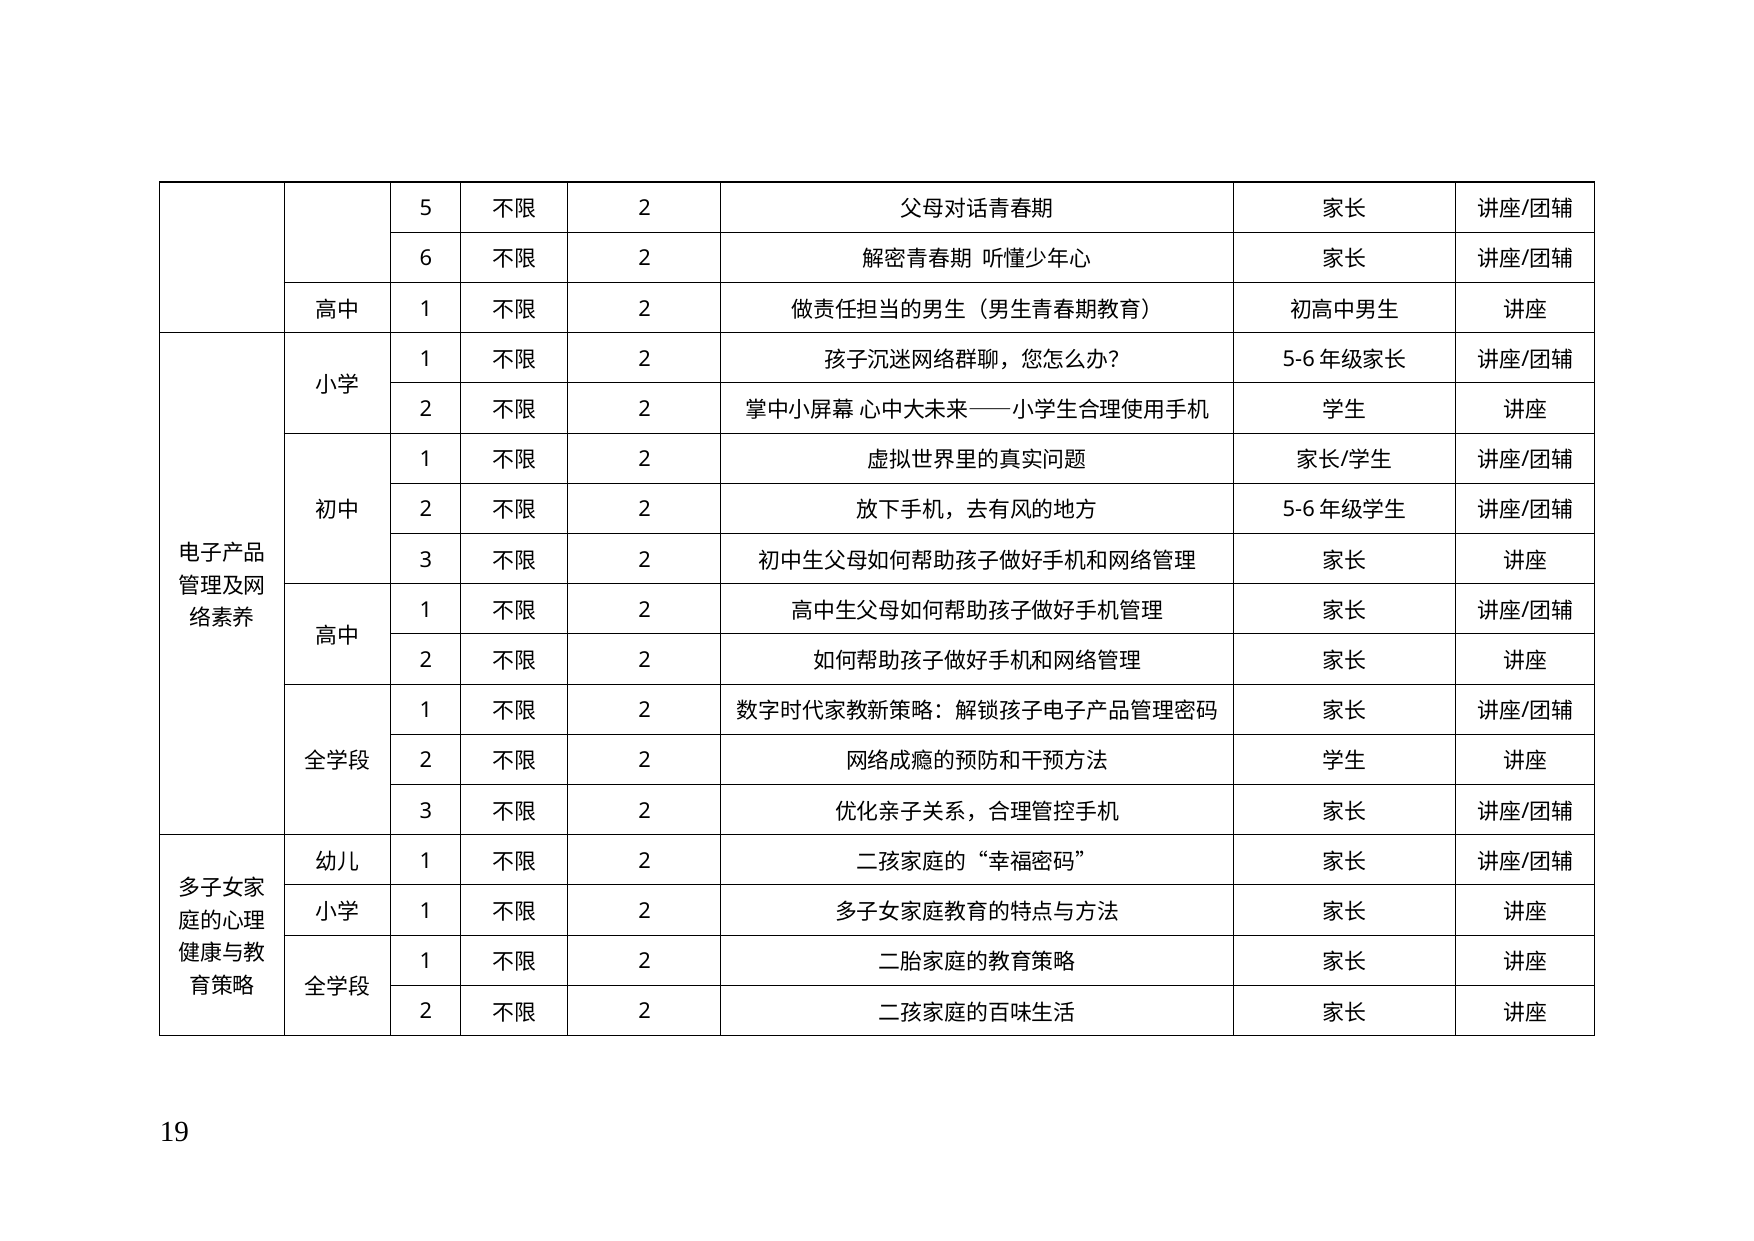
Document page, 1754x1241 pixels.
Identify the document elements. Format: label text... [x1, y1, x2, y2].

table_cell 讲座/团辅 [1456, 785, 1594, 834]
table_cell 6 [391, 233, 460, 282]
table_cell 5-6年级家长 [1234, 333, 1455, 382]
table_cell 2 [568, 785, 720, 834]
table_cell 学生 [1234, 735, 1455, 784]
table_cell 网络成瘾的预防和干预方法 [721, 735, 1233, 784]
table_cell 幼儿 [285, 835, 390, 884]
table_cell 2 [568, 685, 720, 734]
table_cell 2 [568, 634, 720, 683]
table_cell 2 [568, 283, 720, 332]
table_cell 家长 [1234, 936, 1455, 985]
table_cell 孩子沉迷网络群聊，您怎么办？ [721, 333, 1233, 382]
table_cell 家长 [1234, 986, 1455, 1035]
table_cell 1 [391, 936, 460, 985]
table_cell 1 [391, 835, 460, 884]
table_cell 不限 [461, 735, 567, 784]
table_cell 讲座/团辅 [1456, 584, 1594, 633]
table_cell 不限 [461, 685, 567, 734]
table_cell 家长 [1234, 584, 1455, 633]
table_cell 不限 [461, 584, 567, 633]
table_cell 掌中小屏幕 心中大未来——小学生合理使用手机 [721, 383, 1233, 432]
table_cell 2 [391, 484, 460, 533]
table_cell 父母对话青春期 [721, 183, 1233, 232]
table_cell 家长 [1234, 634, 1455, 683]
table_cell 如何帮助孩子做好手机和网络管理 [721, 634, 1233, 683]
table_cell 不限 [461, 434, 567, 483]
table_cell 家长 [1234, 885, 1455, 934]
table_cell 小学 [285, 885, 390, 934]
table_cell 讲座/团辅 [1456, 434, 1594, 483]
table_cell 不限 [461, 183, 567, 232]
table_cell 1 [391, 333, 460, 382]
table_cell 讲座/团辅 [1456, 484, 1594, 533]
table_cell 全学段 [285, 685, 390, 834]
table_cell 初中 [285, 434, 390, 583]
table_cell 5 [391, 183, 460, 232]
table_cell 2 [568, 484, 720, 533]
table_cell 二孩家庭的百味生活 [721, 986, 1233, 1035]
table_cell 讲座 [1456, 383, 1594, 432]
table_cell 不限 [461, 885, 567, 934]
table_cell 家长 [1234, 785, 1455, 834]
table_cell 1 [391, 685, 460, 734]
table_cell 5-6年级学生 [1234, 484, 1455, 533]
table_cell 不限 [461, 484, 567, 533]
table_cell 小学 [285, 333, 390, 432]
table_cell 二孩家庭的“幸福密码” [721, 835, 1233, 884]
table_cell 优化亲子关系，合理管控手机 [721, 785, 1233, 834]
table_cell 高中 [285, 584, 390, 683]
table_cell 3 [391, 534, 460, 583]
table_cell 2 [568, 333, 720, 382]
table_cell 高中生父母如何帮助孩子做好手机管理 [721, 584, 1233, 633]
table_cell 讲座 [1456, 885, 1594, 934]
table_cell 讲座 [1456, 283, 1594, 332]
table_cell 2 [568, 383, 720, 432]
table_cell 不限 [461, 986, 567, 1035]
table_cell 数字时代家教新策略：解锁孩子电子产品管理密码 [721, 685, 1233, 734]
table_cell 初高中男生 [1234, 283, 1455, 332]
table_cell 讲座 [1456, 986, 1594, 1035]
table_cell 家长/学生 [1234, 434, 1455, 483]
table_cell 2 [568, 534, 720, 583]
table_cell 2 [568, 434, 720, 483]
table_cell 讲座/团辅 [1456, 835, 1594, 884]
table_cell 初中生父母如何帮助孩子做好手机和网络管理 [721, 534, 1233, 583]
table_cell 家长 [1234, 233, 1455, 282]
table_cell 2 [391, 735, 460, 784]
table_cell 不限 [461, 634, 567, 683]
table_cell 2 [568, 735, 720, 784]
table_cell 不限 [461, 835, 567, 884]
table_cell 2 [391, 986, 460, 1035]
table_cell 讲座/团辅 [1456, 233, 1594, 282]
table_cell 2 [568, 233, 720, 282]
table_cell 讲座 [1456, 936, 1594, 985]
table_cell 全学段 [285, 936, 390, 1035]
table_cell 家长 [1234, 183, 1455, 232]
table_cell 讲座/团辅 [1456, 685, 1594, 734]
table_cell 2 [391, 383, 460, 432]
table_cell 学生 [1234, 383, 1455, 432]
table_cell 虚拟世界里的真实问题 [721, 434, 1233, 483]
table_cell 2 [568, 986, 720, 1035]
table_cell 电子产品管理及网络素养 [160, 333, 284, 834]
table_cell 不限 [461, 233, 567, 282]
table_cell 2 [568, 936, 720, 985]
table_cell 高中 [285, 283, 390, 332]
table_cell 不限 [461, 534, 567, 583]
table_cell 放下手机，去有风的地方 [721, 484, 1233, 533]
table_cell 2 [391, 634, 460, 683]
table_cell 3 [391, 785, 460, 834]
table_cell 不限 [461, 785, 567, 834]
table_cell 不限 [461, 333, 567, 382]
table_cell 讲座 [1456, 534, 1594, 583]
table_cell 多子女家庭教育的特点与方法 [721, 885, 1233, 934]
table_cell 1 [391, 434, 460, 483]
table_cell 1 [391, 283, 460, 332]
table_cell 1 [391, 885, 460, 934]
table_cell 讲座/团辅 [1456, 333, 1594, 382]
table_cell 不限 [461, 383, 567, 432]
table_cell 不限 [461, 283, 567, 332]
table_cell 2 [568, 885, 720, 934]
table_cell 讲座 [1456, 735, 1594, 784]
table_cell 二胎家庭的教育策略 [721, 936, 1233, 985]
table_cell 做责任担当的男生（男生青春期教育） [721, 283, 1233, 332]
table_cell 2 [568, 183, 720, 232]
table_cell 不限 [461, 936, 567, 985]
table_cell 2 [568, 835, 720, 884]
table_cell 家长 [1234, 534, 1455, 583]
table_cell 讲座 [1456, 634, 1594, 683]
table_cell 解密青春期 听懂少年心 [721, 233, 1233, 282]
table_cell 1 [391, 584, 460, 633]
table_cell 2 [568, 584, 720, 633]
table_cell 多子女家庭的心理健康与教育策略 [160, 835, 284, 1035]
table_cell 家长 [1234, 685, 1455, 734]
table_cell 讲座/团辅 [1456, 183, 1594, 232]
table_cell 家长 [1234, 835, 1455, 884]
